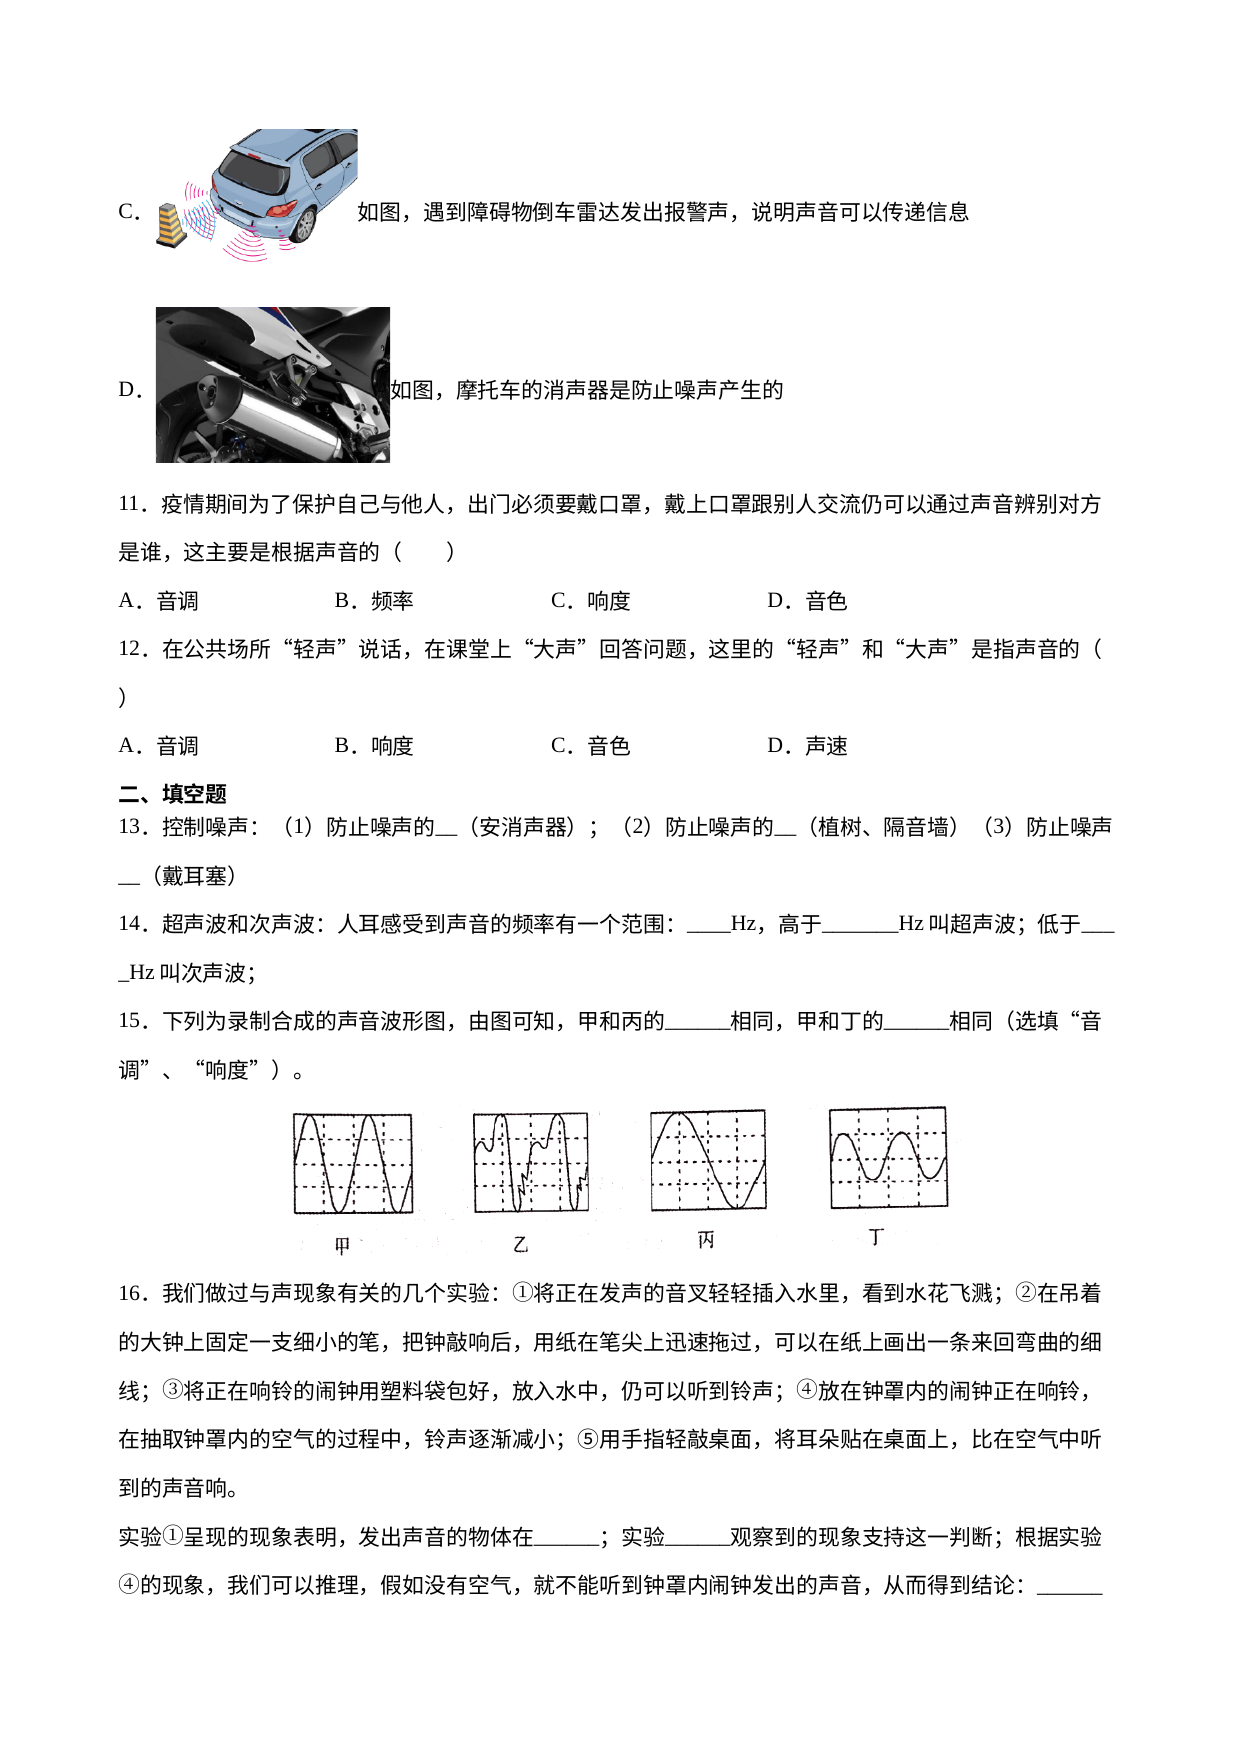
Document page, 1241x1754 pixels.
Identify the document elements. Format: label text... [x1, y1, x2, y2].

text A．音调 B．频率 C．响度 D．音色 [118, 583, 1122, 616]
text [118, 1519, 1122, 1600]
picture [276, 1100, 964, 1262]
text D．如图，摩托车的消声器是防止噪声产生的 [118, 308, 1122, 470]
text 15．下列为录制合成的声音波形图，由图可知，甲和丙的______相同，甲和丁的______相同（选填“音调”、“响度”）。 [118, 1004, 1122, 1085]
text 16．我们做过与声现象有关的几个实验：①将正在发声的音叉轻轻插入水里，看到水花飞溅；②在吊着的大钟上固定一支细小的笔，把钟敲响后，用纸在笔尖上迅速拖过，可以在纸上画出一条来回弯曲的细线；③将正在响铃的闹钟用塑料袋包好，放入水中，仍可以听到铃声；④放在钟罩内的闹钟正在响铃，在抽取钟罩内的空气的过程中，铃声逐渐减小；⑤用手指轻敲桌面，将耳朵贴在桌面上，比在空气中听到的声音响。 [118, 1276, 1122, 1503]
text 13．控制噪声：（1）防止噪声的__（安消声器）；（2）防止噪声的__（植树、隔音墙）（3）防止噪声__（戴耳塞） [118, 809, 1122, 891]
text 14．超声波和次声波：人耳感受到声音的频率有一个范围：____Hz，高于_______Hz叫超声波；低于____Hz叫次声波； [118, 907, 1122, 988]
text C．如图，遇到障碍物倒车雷达发出报警声，说明声音可以传递信息 [118, 129, 1122, 292]
picture [155, 307, 391, 463]
text 12．在公共场所“轻声”说话，在课堂上“大声”回答问题，这里的“轻声”和“大声”是指声音的（ ） [118, 632, 1122, 713]
picture [154, 129, 358, 266]
text A．音调 B．响度 C．音色 D．声速 [118, 729, 1122, 761]
text 11．疫情期间为了保护自己与他人，出门必须要戴口罩，戴上口罩跟别人交流仍可以通过声音辨别对方是谁，这主要是根据声音的（ ） [118, 486, 1122, 567]
text 二、填空题 [118, 777, 1122, 809]
